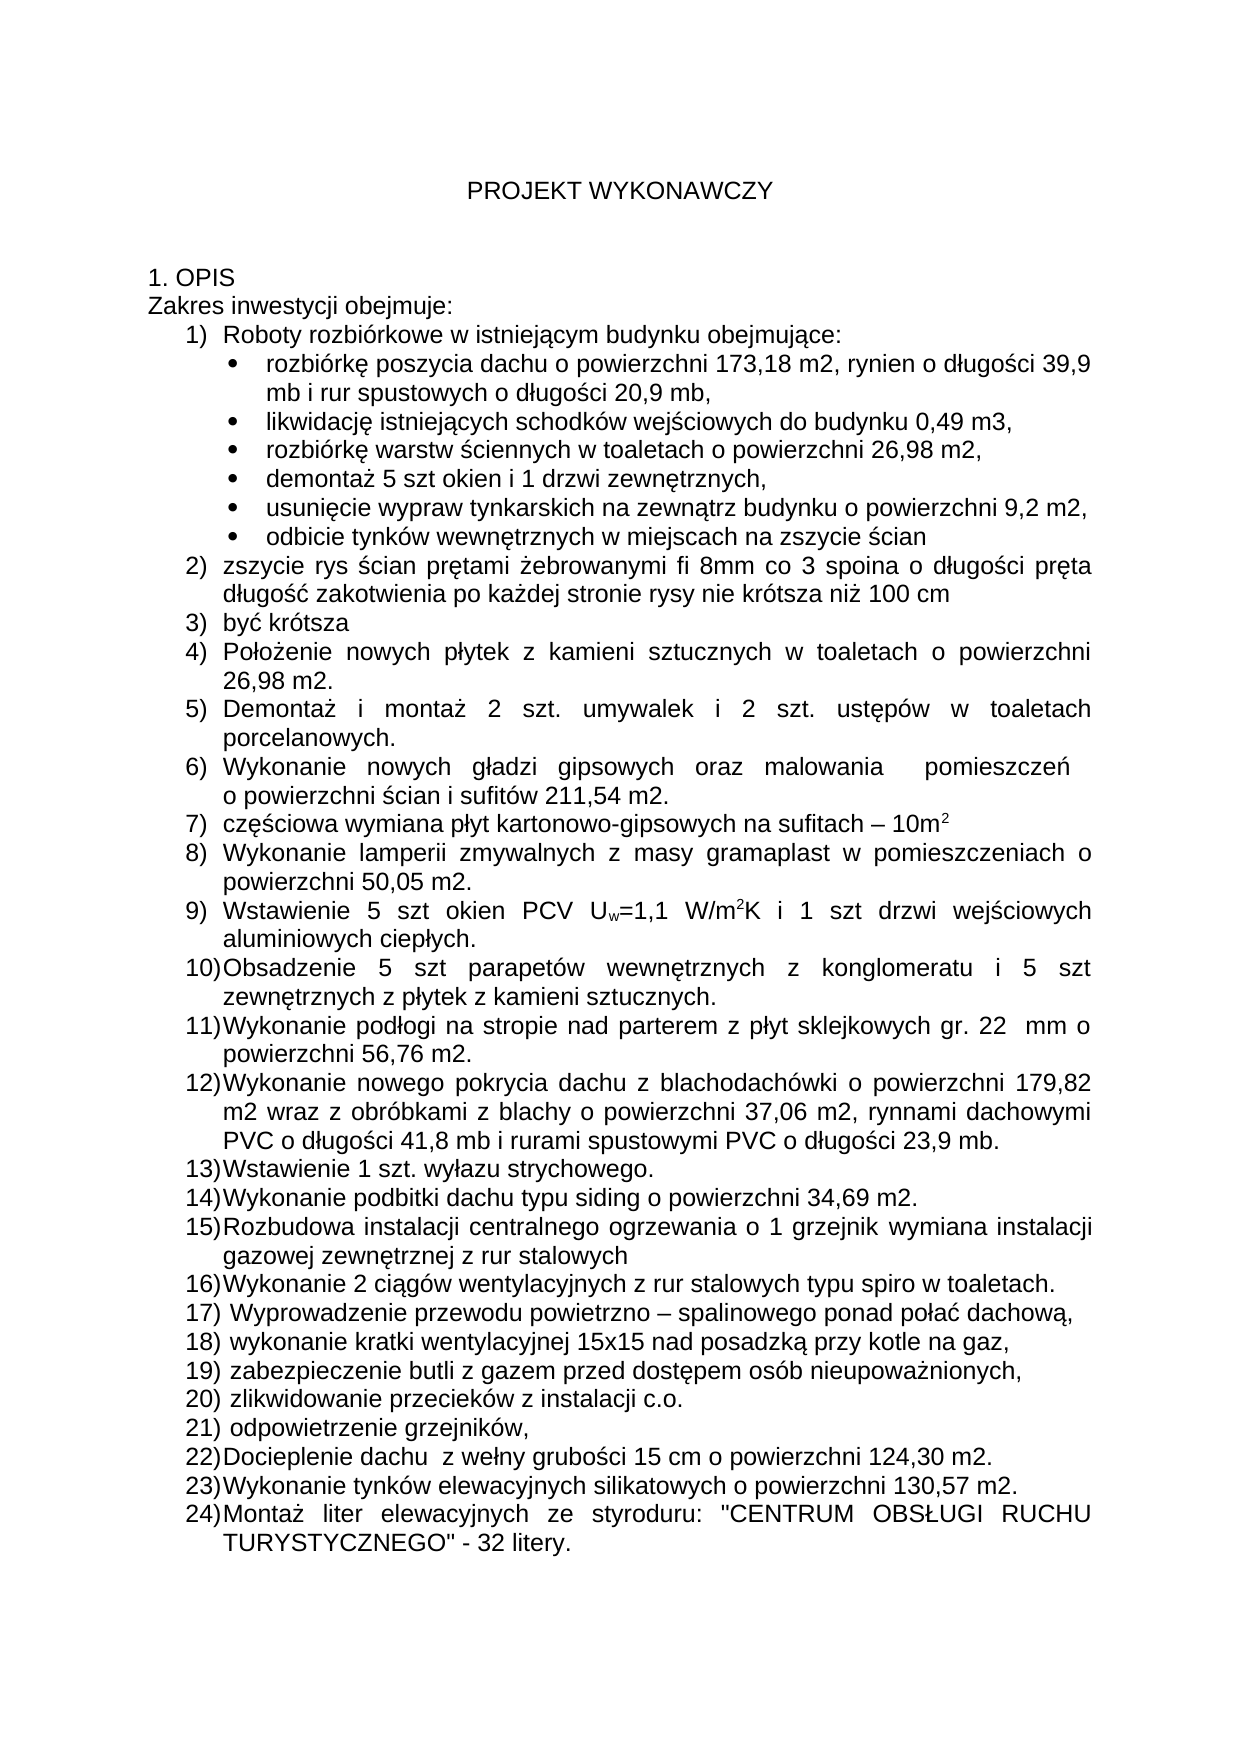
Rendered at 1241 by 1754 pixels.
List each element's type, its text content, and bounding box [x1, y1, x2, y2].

text PROJEKT WYKONAWCZY [148, 176, 1093, 205]
list Wykonanie nowych gładzi gipsowych oraz malowania pomieszczeń o powierzchni ścian i sufitów 211,54 m2. [185, 752, 1093, 809]
list likwidację istniejących schodków wejściowych do budynku 0,49 m3, [228, 406, 1093, 435]
list Wykonanie nowego pokrycia dachu z blachodachówki o powierzchni 179,82 m2 wraz z obróbkami z blachy o powierzchni 37,06 m2, rynnami dachowymi PVC o długości 41,8 mb i rurami spustowymi PVC o długości 23,9 mb. [185, 1068, 1093, 1154]
list Wykonanie podłogi na stropie nad parterem z płyt sklejkowych gr. 22 mm o powierzchni 56,76 m2. [185, 1011, 1093, 1068]
list Wstawienie 5 szt okien PCV Uw=1,1 W/m2K i 1 szt drzwi wejściowych aluminiowych ciepłych. [185, 896, 1093, 953]
list być krótsza [185, 608, 1093, 637]
list zabezpieczenie butli z gazem przed dostępem osób nieupoważnionych, [185, 1356, 1093, 1384]
list zlikwidowanie przecieków z instalacji c.o. [185, 1384, 1093, 1413]
list Położenie nowych płytek z kamieni sztucznych w toaletach o powierzchni 26,98 m2. [185, 637, 1093, 694]
list Wykonanie podbitki dachu typu siding o powierzchni 34,69 m2. [185, 1183, 1093, 1212]
list rozbiórkę poszycia dachu o powierzchni 173,18 m2, rynien o długości 39,9 mb i rur spustowych o długości 20,9 mb, [228, 349, 1093, 406]
list Wstawienie 1 szt. wyłazu strychowego. [185, 1154, 1093, 1183]
text 1. OPIS [148, 263, 1093, 291]
list wykonanie kratki wentylacyjnej 15x15 nad posadzką przy kotle na gaz, [185, 1327, 1093, 1356]
list usunięcie wypraw tynkarskich na zewnątrz budynku o powierzchni 9,2 m2, [228, 493, 1093, 522]
list zszycie rys ścian prętami żebrowanymi fi 8mm co 3 spoina o długości pręta długość zakotwienia po każdej stronie rysy nie krótsza niż 100 cm [185, 551, 1093, 608]
list Roboty rozbiórkowe w istniejącym budynku obejmujące: [185, 320, 1093, 349]
list Wykonanie tynków elewacyjnych silikatowych o powierzchni 130,57 m2. [185, 1471, 1093, 1499]
list odpowietrzenie grzejników, [185, 1413, 1093, 1442]
text Zakres inwestycji obejmuje: [148, 291, 1093, 320]
list Montaż liter elewacyjnych ze styroduru: "CENTRUM OBSŁUGI RUCHU TURYSTYCZNEGO" - 32 litery. [185, 1499, 1093, 1557]
list Wykonanie 2 ciągów wentylacyjnych z rur stalowych typu spiro w toaletach. [185, 1269, 1093, 1298]
list częściowa wymiana płyt kartonowo-gipsowych na sufitach – 10m2 [185, 809, 1093, 838]
list Demontaż i montaż 2 szt. umywalek i 2 szt. ustępów w toaletach porcelanowych. [185, 694, 1093, 752]
list Rozbudowa instalacji centralnego ogrzewania o 1 grzejnik wymiana instalacji gazowej zewnętrznej z rur stalowych [185, 1212, 1093, 1269]
list demontaż 5 szt okien i 1 drzwi zewnętrznych, [228, 464, 1093, 493]
list odbicie tynków wewnętrznych w miejscach na zszycie ścian [228, 522, 1093, 551]
list Obsadzenie 5 szt parapetów wewnętrznych z konglomeratu i 5 szt zewnętrznych z płytek z kamieni sztucznych. [185, 953, 1093, 1011]
list Wyprowadzenie przewodu powietrzno – spalinowego ponad połać dachową, [185, 1298, 1093, 1327]
list Wykonanie lamperii zmywalnych z masy gramaplast w pomieszczeniach o powierzchni 50,05 m2. [185, 838, 1093, 896]
list rozbiórkę warstw ściennych w toaletach o powierzchni 26,98 m2, [228, 435, 1093, 464]
list Docieplenie dachu z wełny grubości 15 cm o powierzchni 124,30 m2. [185, 1442, 1093, 1471]
